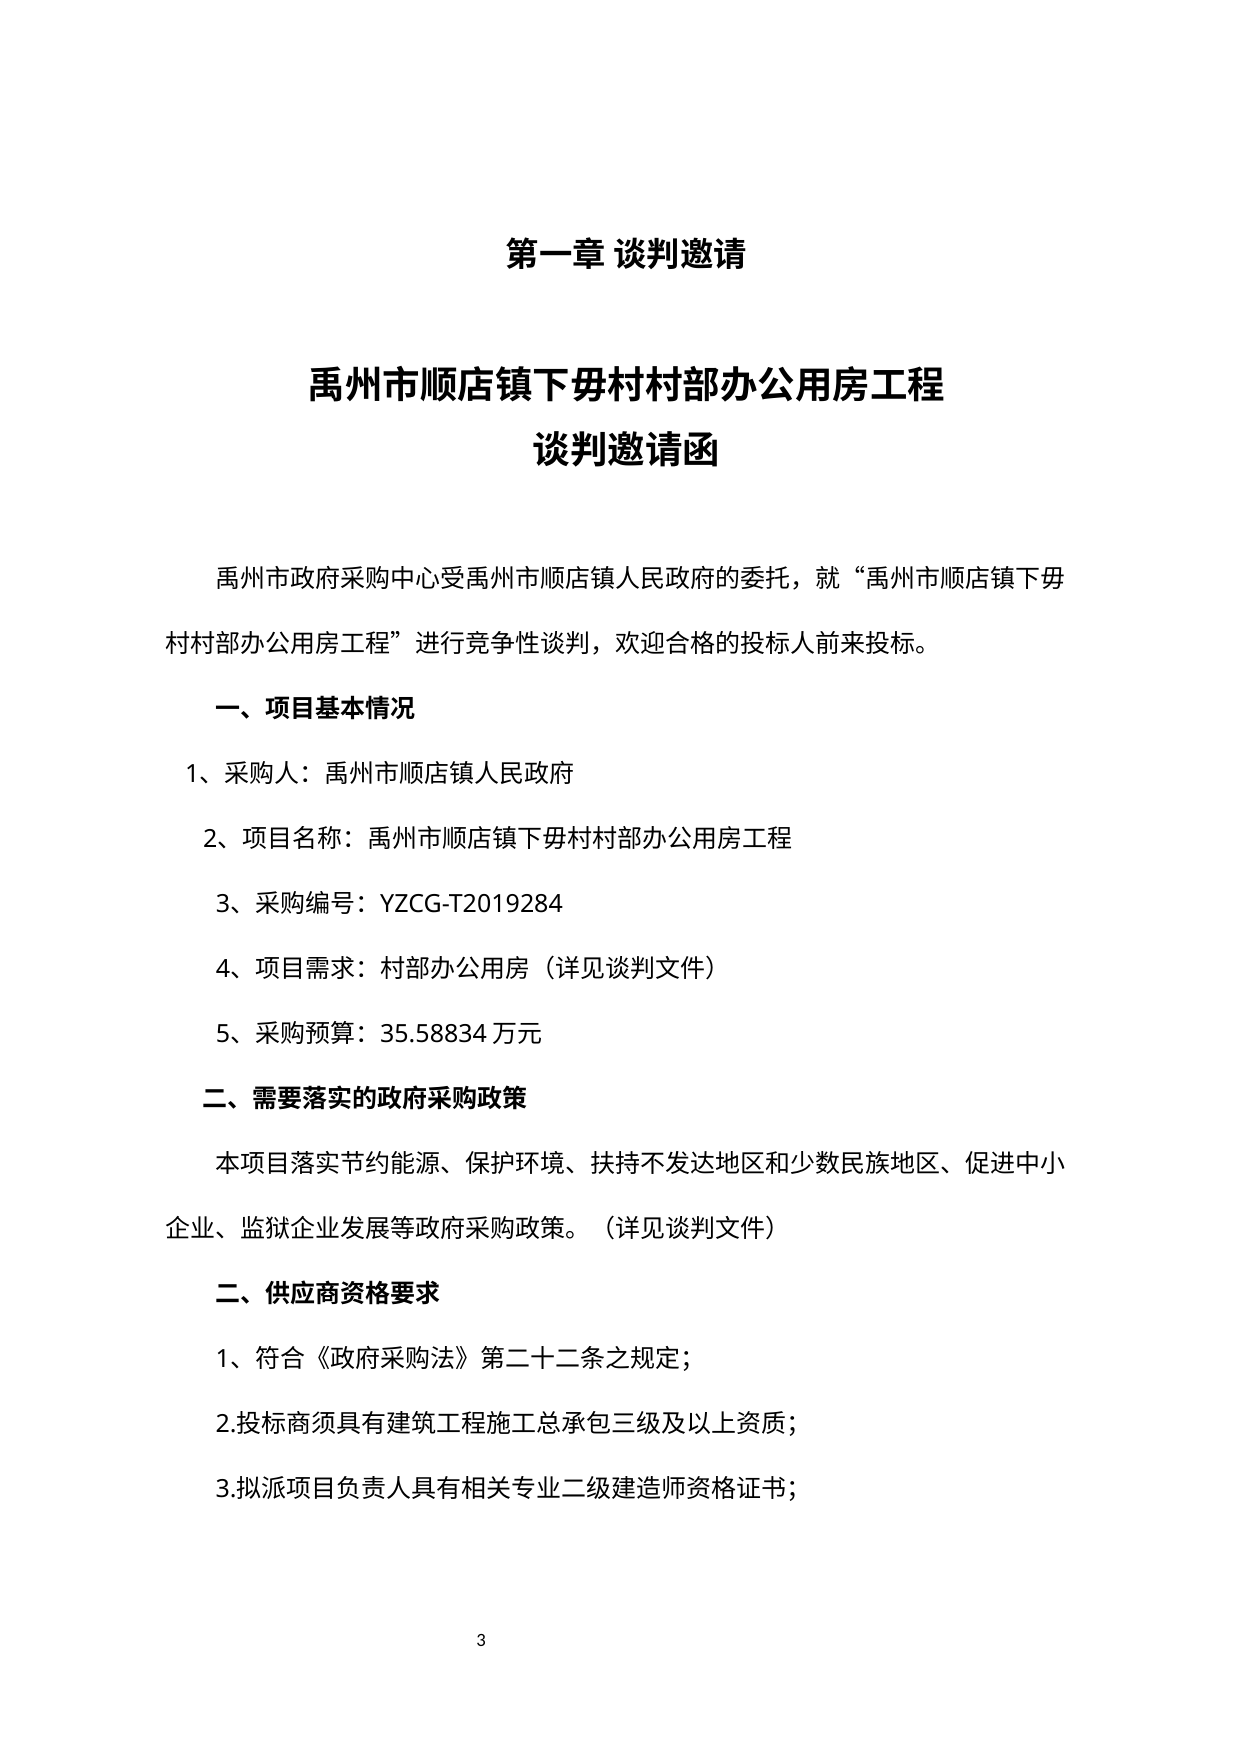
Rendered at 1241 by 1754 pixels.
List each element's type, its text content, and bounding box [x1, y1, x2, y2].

text 4、项目需求：村部办公用房（详见谈判文件） [165, 934, 1087, 999]
text 2、项目名称：禹州市顺店镇下毋村村部办公用房工程 [165, 804, 1087, 869]
text 本项目落实节约能源、保护环境、扶持不发达地区和少数民族地区、促进中小企业、监狱企业发展等政府采购政策。（详见谈判文件） [165, 1129, 1087, 1259]
text 二、需要落实的政府采购政策 [165, 1064, 1087, 1129]
list 谈判邀请 [165, 219, 1087, 284]
text 1、采购人：禹州市顺店镇人民政府 [165, 739, 1087, 804]
text 1、符合《政府采购法》第二十二条之规定； [165, 1324, 1087, 1389]
text 禹州市政府采购中心受禹州市顺店镇人民政府的委托，就“禹州市顺店镇下毋村村部办公用房工程”进行竞争性谈判，欢迎合格的投标人前来投标。 [165, 544, 1087, 674]
text 禹州市顺店镇下毋村村部办公用房工程 [165, 349, 1087, 414]
list 供应商资格要求 [165, 1259, 1087, 1324]
text 谈判邀请函 [165, 414, 1087, 479]
text 3.拟派项目负责人具有相关专业二级建造师资格证书； [165, 1454, 1087, 1519]
text 3、采购编号：YZCG-T2019284 [165, 869, 1087, 934]
text 5、采购预算：35.58834万元 [165, 999, 1087, 1064]
list 项目基本情况 [165, 674, 1087, 739]
text 2.投标商须具有建筑工程施工总承包三级及以上资质； [165, 1389, 1087, 1454]
